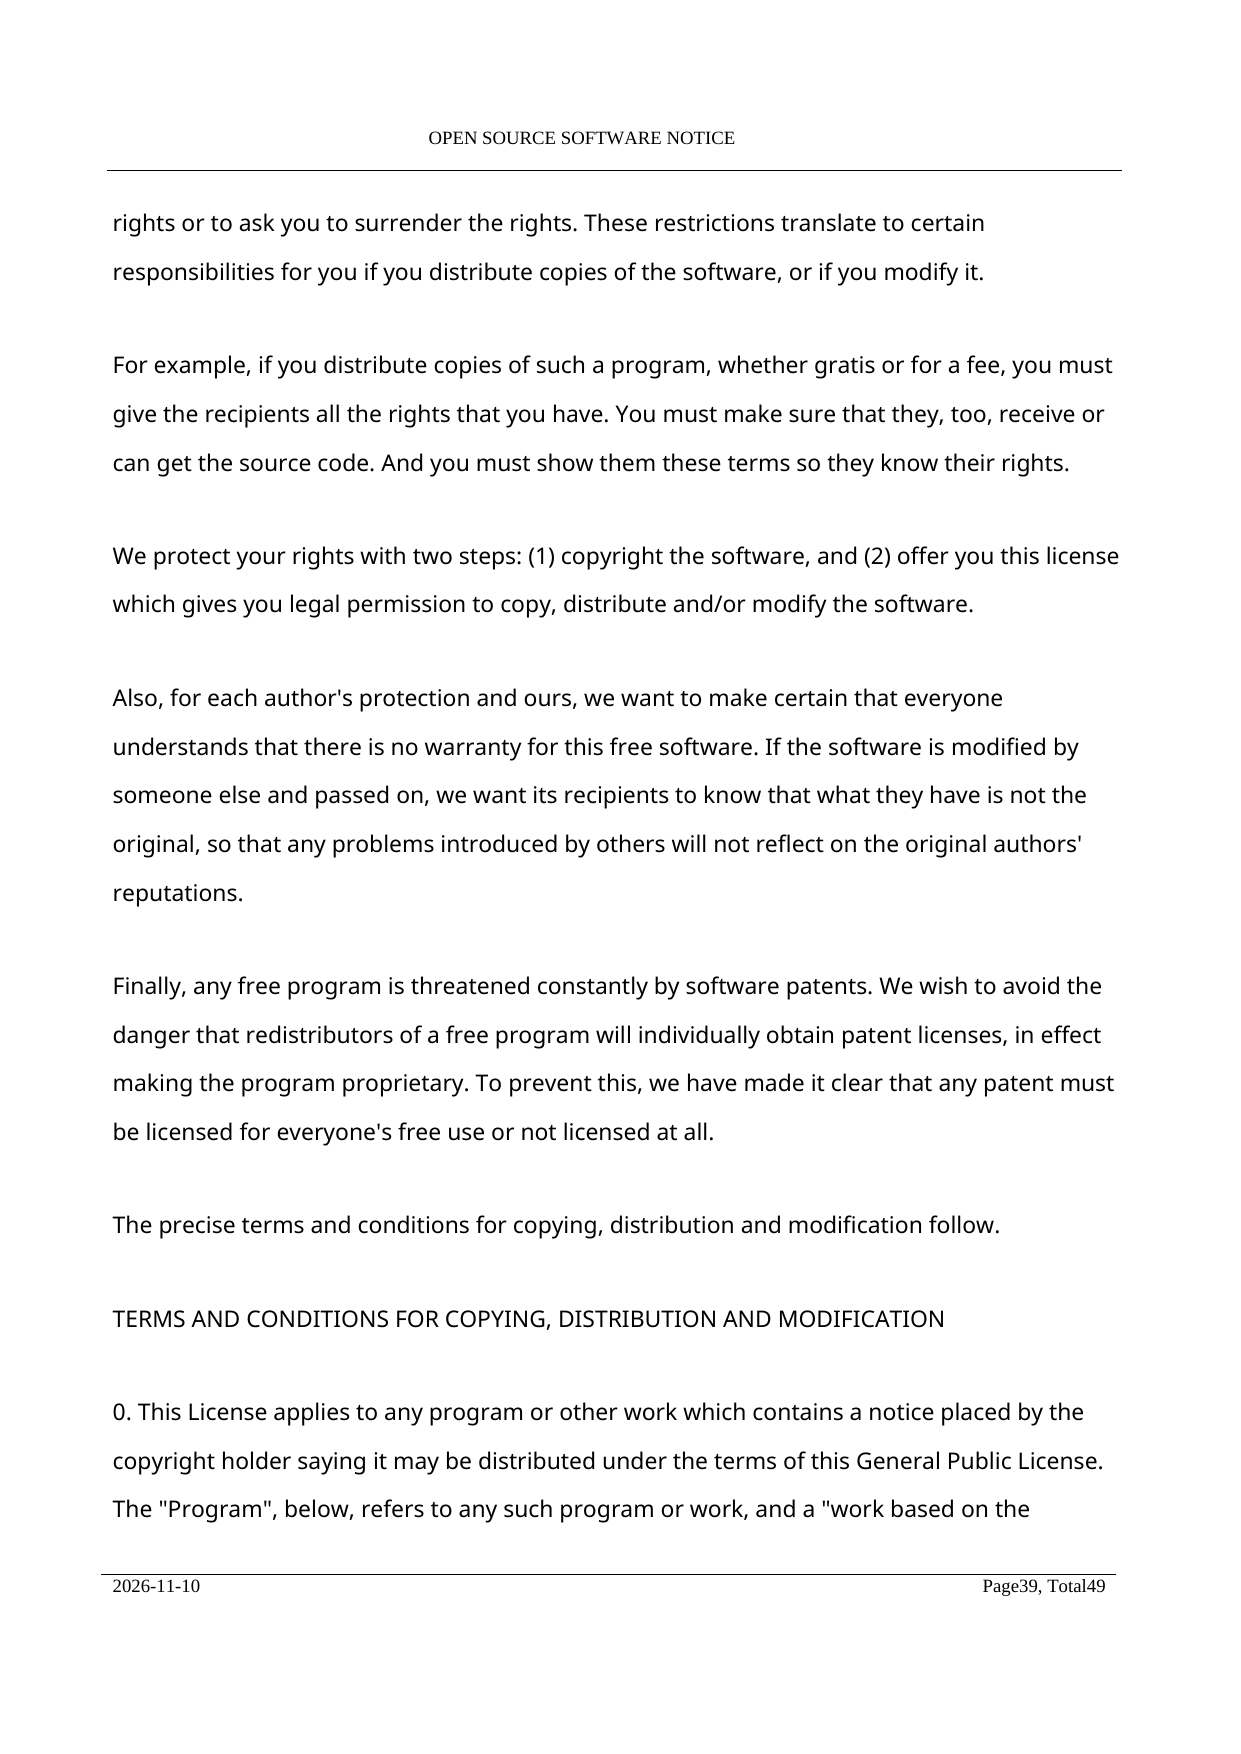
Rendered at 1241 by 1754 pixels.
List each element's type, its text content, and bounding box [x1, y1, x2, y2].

text We protect your rights with two steps: (1) copyright the software, and (2) offer you this license which gives you legal permission to copy, distribute and/or modify the software. [112, 539, 1128, 620]
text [112, 1395, 1128, 1525]
text TERMS AND CONDITIONS FOR COPYING, DISTRIBUTION AND MODIFICATION [112, 1302, 1128, 1334]
text For example, if you distribute copies of such a program, whether gratis or for a fee, you must give the recipients all the rights that you have. You must make sure that they, too, receive or can get the source code. And you must show them these terms so they know their rights. [112, 348, 1128, 478]
text Finally, any free program is threatened constantly by software patents. We wish to avoid the danger that redistributors of a free program will individually obtain patent licenses, in effect making the program proprietary. To prevent this, we have made it clear that any patent must be licensed for everyone's free use or not licensed at all. [112, 969, 1128, 1148]
text The precise terms and conditions for copying, distribution and modification follow. [112, 1209, 1128, 1241]
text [112, 206, 1128, 288]
text Also, for each author's protection and ours, we want to make certain that everyone understands that there is no warranty for this free software. If the software is modified by someone else and passed on, we want its recipients to know that what they have is not the original, so that any problems introduced by others will not reflect on the original authors' reputations. [112, 681, 1128, 908]
